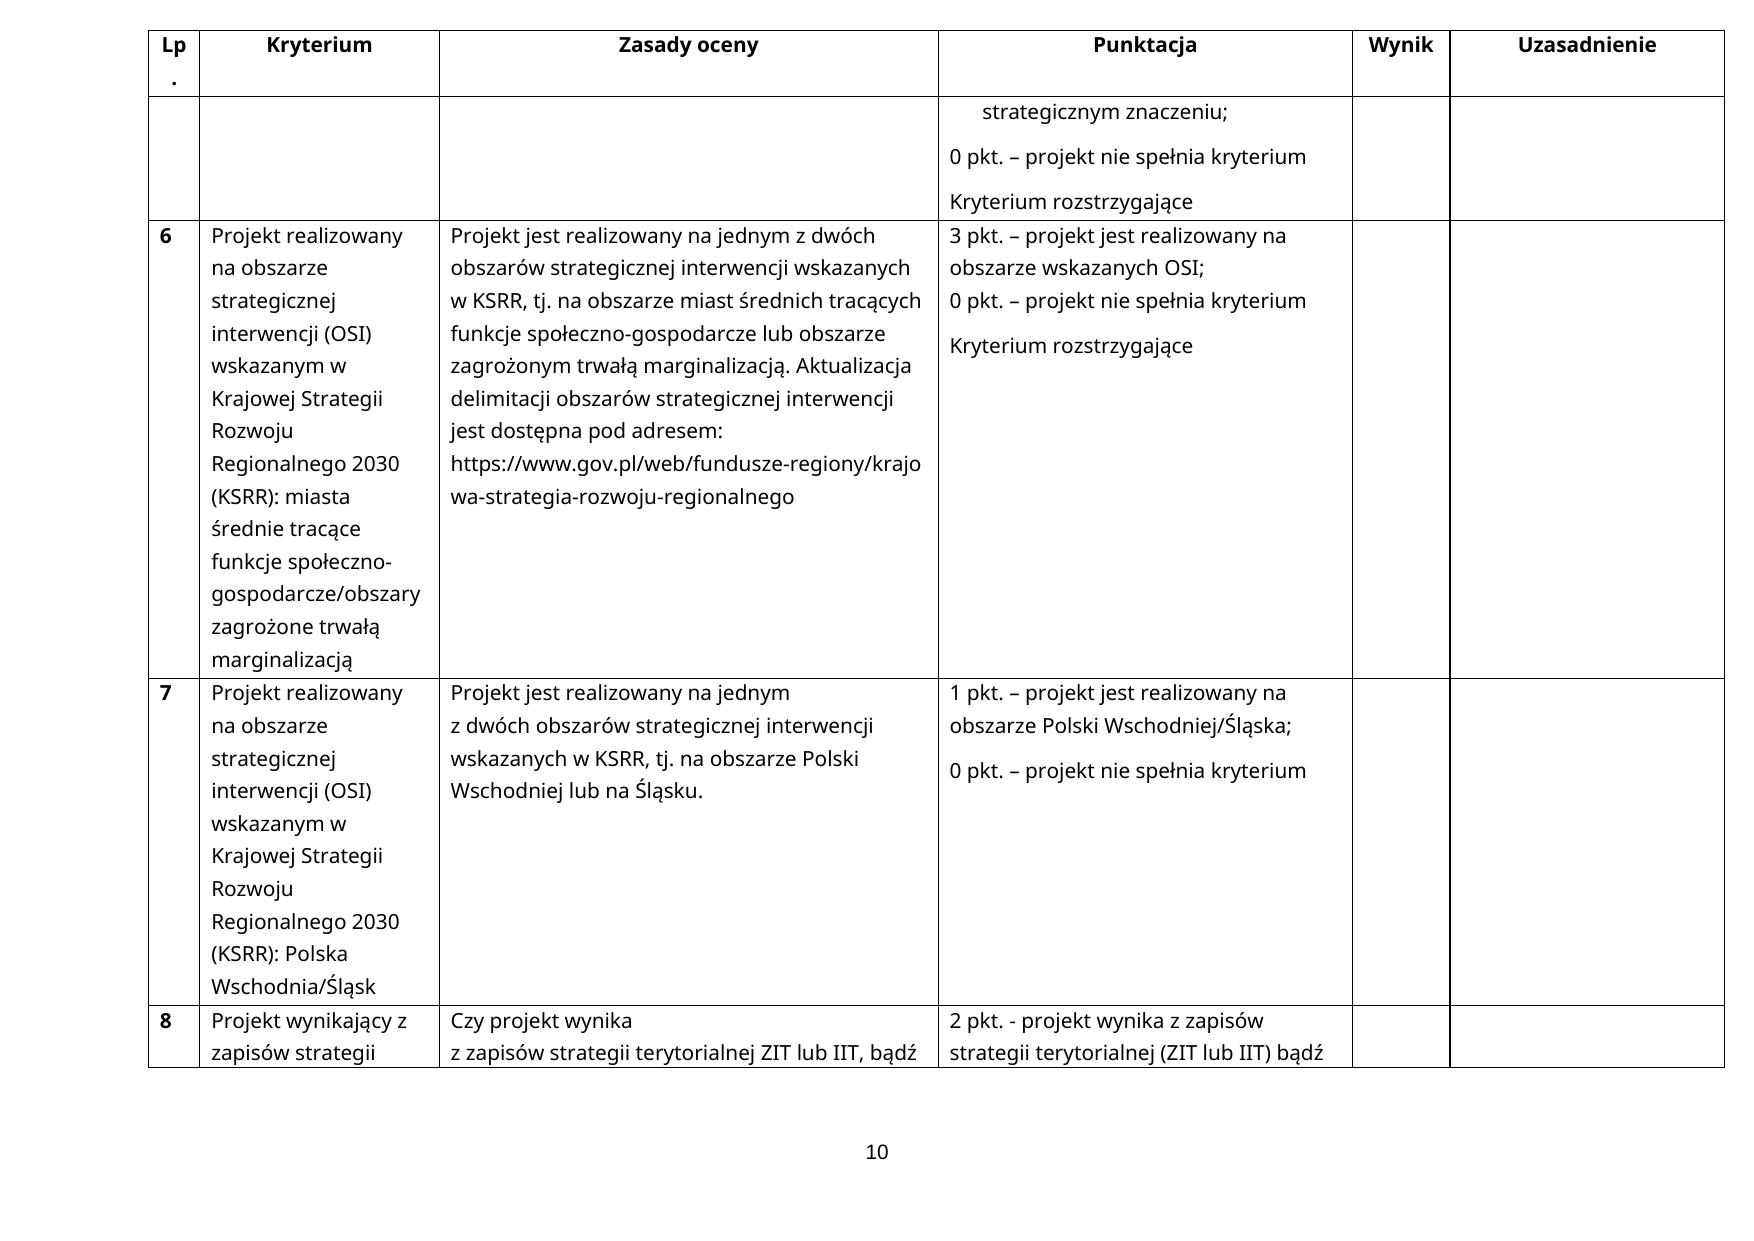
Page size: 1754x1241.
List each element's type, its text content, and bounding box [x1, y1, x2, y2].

table_cell [1353, 1006, 1449, 1067]
table_cell 3 pkt. – projekt jest realizowany na obszarze wskazanych OSI; 0 pkt. – projekt nie spełnia kryterium Kryterium rozstrzygające [939, 221, 1352, 677]
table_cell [939, 1006, 1352, 1067]
table_cell 6 [149, 221, 199, 677]
table_cell [1353, 679, 1449, 1005]
table_header Lp. [149, 31, 199, 96]
table_header Kryterium [200, 31, 439, 96]
table_header Wynik [1353, 31, 1449, 96]
table_cell Projekt jest realizowany na jednym z dwóch obszarów strategicznej interwencji wskazanych w KSRR, tj. na obszarze Polski Wschodniej lub na Śląsku. [440, 679, 938, 1005]
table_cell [200, 1006, 439, 1067]
table_cell [1451, 1006, 1724, 1067]
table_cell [440, 1006, 938, 1067]
table_cell [1353, 97, 1449, 220]
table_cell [939, 97, 1352, 220]
table_cell [1451, 97, 1724, 220]
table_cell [200, 97, 439, 220]
table_cell Projekt realizowany na obszarze strategicznej interwencji (OSI) wskazanym w Krajowej Strategii Rozwoju Regionalnego 2030 (KSRR): miasta średnie tracące funkcje społeczno-gospodarcze/obszary zagrożone trwałą marginalizacją [200, 221, 439, 677]
table_cell Projekt jest realizowany na jednym z dwóch obszarów strategicznej interwencji wskazanych w KSRR, tj. na obszarze miast średnich tracących funkcje społeczno-gospodarcze lub obszarze zagrożonym trwałą marginalizacją. Aktualizacja delimitacji obszarów strategicznej interwencji jest dostępna pod adresem: https://www.gov.pl/web/fundusze-regiony/krajowa-strategia-rozwoju-regionalnego [440, 221, 938, 677]
table_cell [1451, 221, 1724, 677]
table_cell Projekt realizowany na obszarze strategicznej interwencji (OSI) wskazanym w Krajowej Strategii Rozwoju Regionalnego 2030 (KSRR): Polska Wschodnia/Śląsk [200, 679, 439, 1005]
table_cell [1353, 221, 1449, 677]
table_cell 7 [149, 679, 199, 1005]
table_header Zasady oceny [440, 31, 938, 96]
table_cell 1 pkt. – projekt jest realizowany na obszarze Polski Wschodniej/Śląska; 0 pkt. – projekt nie spełnia kryterium [939, 679, 1352, 1005]
table_cell 5 [149, 97, 199, 220]
table_header Punktacja [939, 31, 1352, 96]
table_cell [440, 97, 938, 220]
table_cell [1451, 679, 1724, 1005]
table_header Uzasadnienie [1451, 31, 1724, 96]
table_cell 8 [149, 1006, 199, 1067]
